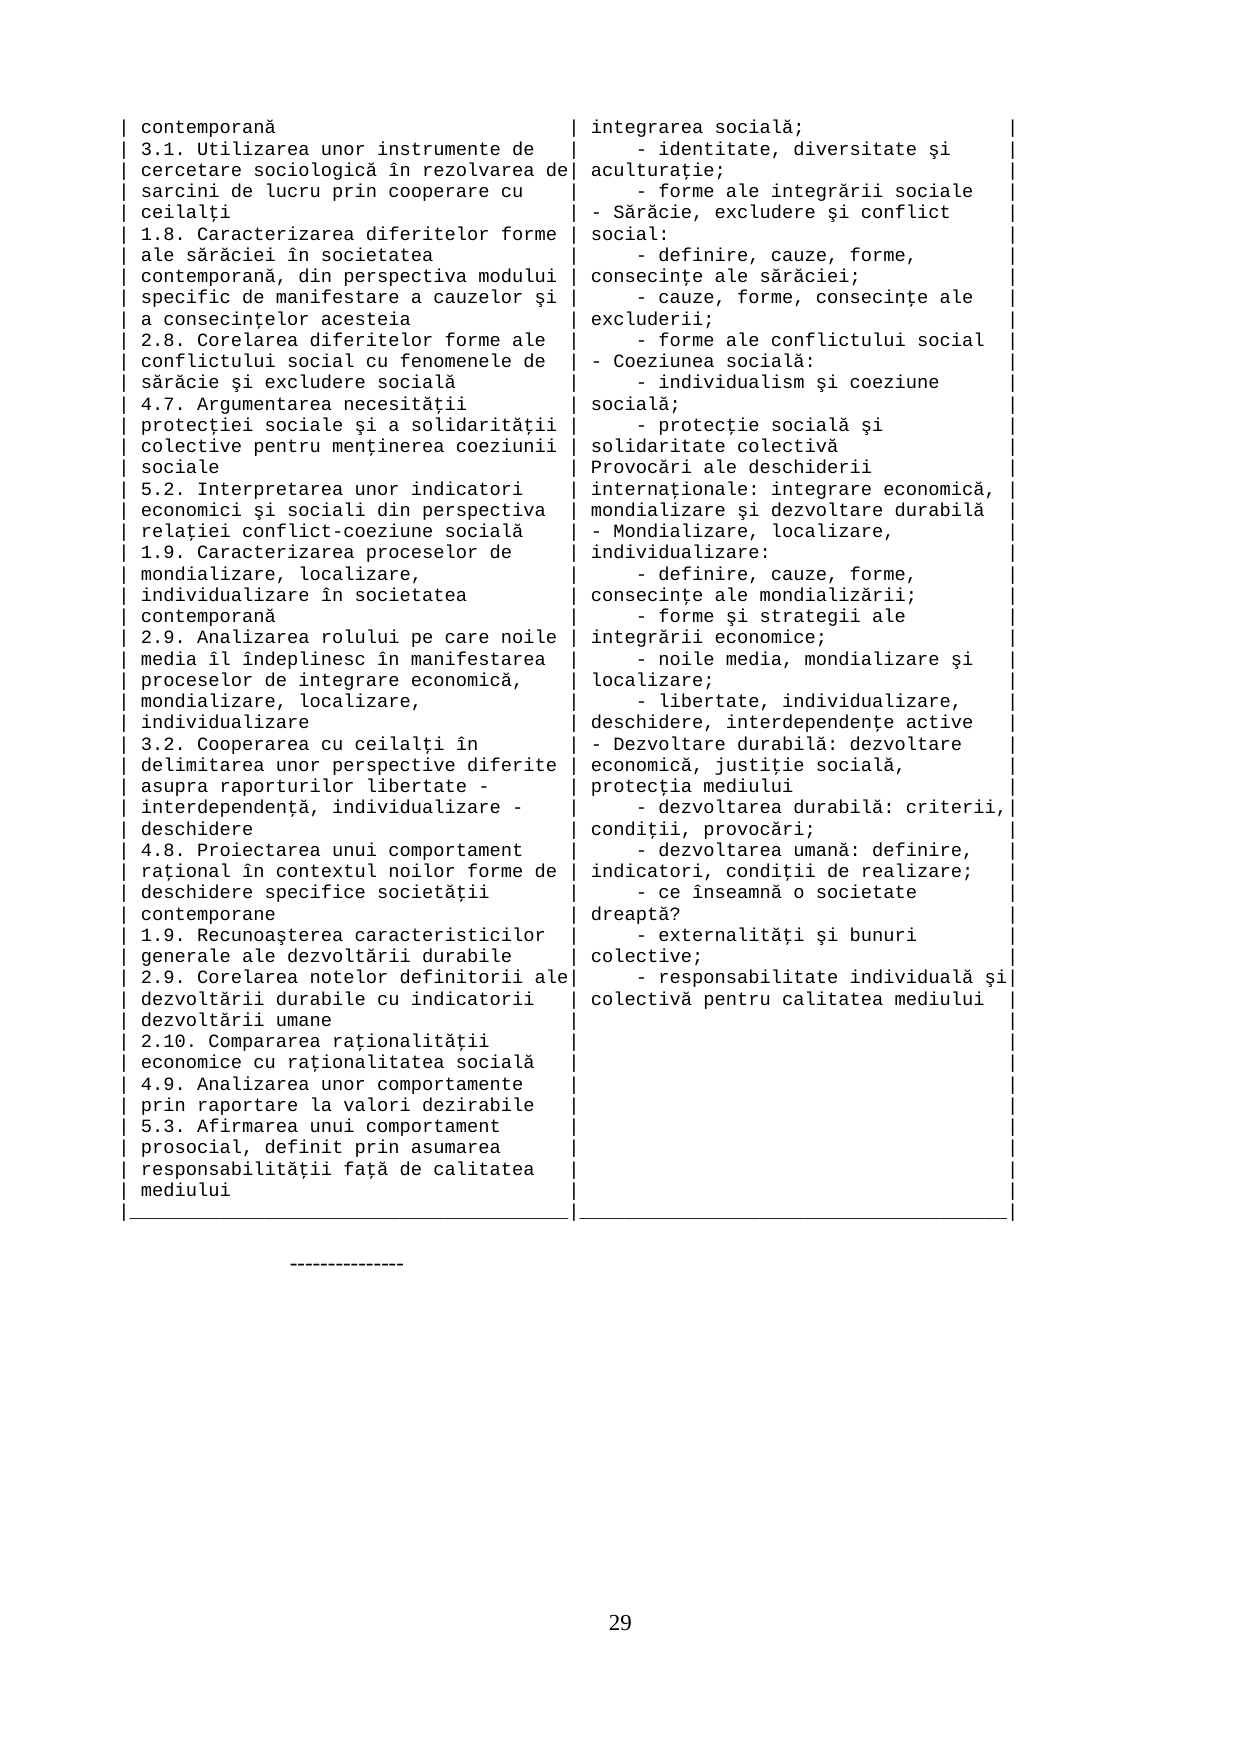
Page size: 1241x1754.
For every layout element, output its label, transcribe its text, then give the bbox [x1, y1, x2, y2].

text | asupra raporturilor libertate - | protecţia mediului | [118, 777, 1122, 798]
text | contemporană | integrarea socială; | [118, 118, 1122, 139]
text | colective pentru menţinerea coeziunii | solidaritate colectivă | [118, 437, 1122, 458]
text | contemporană, din perspectiva modului | consecinţe ale sărăciei; | [118, 267, 1122, 288]
text | mediului | | [118, 1181, 1122, 1202]
text | cercetare sociologică în rezolvarea de| aculturaţie; | [118, 161, 1122, 182]
text | delimitarea unor perspective diferite | economică, justiţie socială, | [118, 756, 1122, 777]
text | contemporană | - forme şi strategii ale | [118, 607, 1122, 628]
text | individualizare în societatea | consecinţe ale mondializării; | [118, 586, 1122, 607]
text | 1.8. Caracterizarea diferitelor forme | social: | [118, 224, 1122, 246]
text | 1.9. Recunoaşterea caracteristicilor | - externalităţi şi bunuri | [118, 926, 1122, 947]
text | deschidere specifice societăţii | - ce înseamnă o societate | [118, 883, 1122, 904]
text | 4.8. Proiectarea unui comportament | - dezvoltarea umană: definire, | [118, 841, 1122, 862]
text | raţional în contextul noilor forme de | indicatori, condiţii de realizare; | [118, 862, 1122, 883]
text | sociale | Provocări ale deschiderii | [118, 458, 1122, 479]
text | mondializare, localizare, | - definire, cauze, forme, | [118, 564, 1122, 586]
text | 2.9. Analizarea rolului pe care noile | integrării economice; | [118, 628, 1122, 649]
text | ceilalţi | - Sărăcie, excludere şi conflict | [118, 203, 1122, 224]
text | 3.1. Utilizarea unor instrumente de | - identitate, diversitate şi | [118, 139, 1122, 161]
text | media îl îndeplinesc în manifestarea | - noile media, mondializare şi | [118, 649, 1122, 671]
text | dezvoltării umane | | [118, 1011, 1122, 1032]
text | dezvoltării durabile cu indicatorii | colectivă pentru calitatea mediului | [118, 989, 1122, 1011]
text | deschidere | condiţii, provocări; | [118, 819, 1122, 841]
text | individualizare | deschidere, interdependenţe active | [118, 713, 1122, 734]
text | economici şi sociali din perspectiva | mondializare şi dezvoltare durabilă | [118, 501, 1122, 522]
text | sărăcie şi excludere socială | - individualism şi coeziune | [118, 373, 1122, 394]
text | mondializare, localizare, | - libertate, individualizare, | [118, 692, 1122, 713]
text |_______________________________________|______________________________________| [118, 1202, 1122, 1223]
text | 2.10. Compararea raţionalităţii | | [118, 1032, 1122, 1053]
text | protecţiei sociale şi a solidarităţii | - protecţie socială şi | [118, 416, 1122, 437]
text --------------- [118, 1249, 1122, 1276]
text | economice cu raţionalitatea socială | | [118, 1053, 1122, 1074]
text | 5.2. Interpretarea unor indicatori | internaţionale: integrare economică, | [118, 479, 1122, 501]
text | 4.9. Analizarea unor comportamente | | [118, 1074, 1122, 1096]
text | responsabilităţii faţă de calitatea | | [118, 1159, 1122, 1181]
text | ale sărăciei în societatea | - definire, cauze, forme, | [118, 246, 1122, 267]
text | a consecinţelor acesteia | excluderii; | [118, 309, 1122, 331]
text | 5.3. Afirmarea unui comportament | | [118, 1117, 1122, 1138]
text | generale ale dezvoltării durabile | colective; | [118, 947, 1122, 968]
text | specific de manifestare a cauzelor şi | - cauze, forme, consecinţe ale | [118, 288, 1122, 309]
text | relaţiei conflict-coeziune socială | - Mondializare, localizare, | [118, 522, 1122, 543]
text | sarcini de lucru prin cooperare cu | - forme ale integrării sociale | [118, 182, 1122, 203]
text | prin raportare la valori dezirabile | | [118, 1096, 1122, 1117]
text | 3.2. Cooperarea cu ceilalţi în | - Dezvoltare durabilă: dezvoltare | [118, 734, 1122, 756]
text | conflictului social cu fenomenele de | - Coeziunea socială: | [118, 352, 1122, 373]
text | 2.9. Corelarea notelor definitorii ale| - responsabilitate individuală şi| [118, 968, 1122, 989]
text | contemporane | dreaptă? | [118, 904, 1122, 926]
text | 2.8. Corelarea diferitelor forme ale | - forme ale conflictului social | [118, 331, 1122, 352]
text | proceselor de integrare economică, | localizare; | [118, 671, 1122, 692]
text | prosocial, definit prin asumarea | | [118, 1138, 1122, 1159]
text | 1.9. Caracterizarea proceselor de | individualizare: | [118, 543, 1122, 564]
text | 4.7. Argumentarea necesităţii | socială; | [118, 394, 1122, 416]
text | interdependenţă, individualizare - | - dezvoltarea durabilă: criterii,| [118, 798, 1122, 819]
